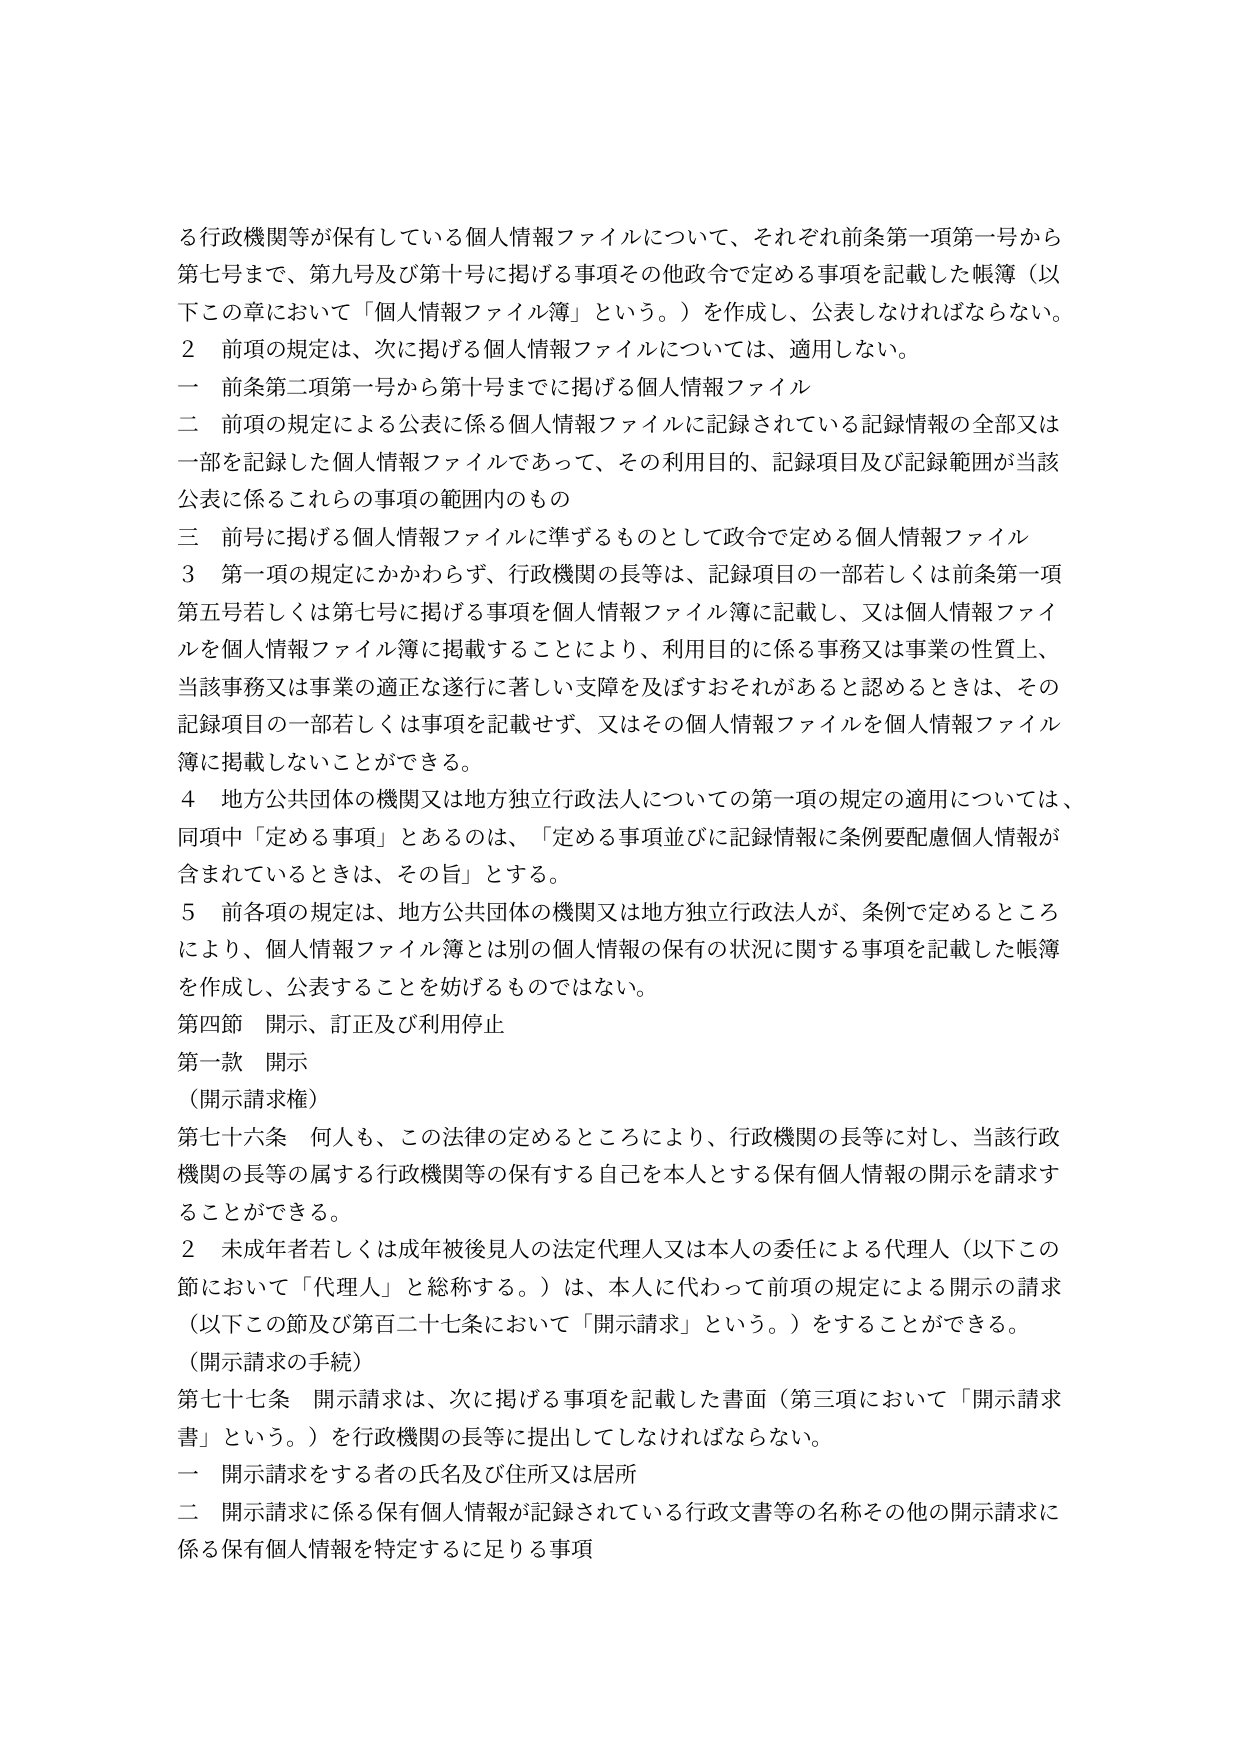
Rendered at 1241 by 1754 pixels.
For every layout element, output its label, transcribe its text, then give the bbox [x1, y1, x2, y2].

text 第七十六条 何人も、この法律の定めるところにより、行政機関の長等に対し、当該行政機関の長等の属する行政機関等の保有する自己を本人とする保有個人情報の開示を請求することができる。 [177, 1117, 1063, 1229]
text 三 前号に掲げる個人情報ファイルに準ずるものとして政令で定める個人情報ファイル [177, 517, 1063, 554]
text ４ 地方公共団体の機関又は地方独立行政法人についての第一項の規定の適用については、同項中「定める事項」とあるのは、「定める事項並びに記録情報に条例要配慮個人情報が含まれているときは、その旨」とする。 [177, 779, 1063, 892]
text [177, 217, 1063, 329]
text （開示請求権） [177, 1079, 1063, 1117]
text （開示請求の手続） [177, 1342, 1063, 1379]
text ２ 前項の規定は、次に掲げる個人情報ファイルについては、適用しない。 [177, 329, 1063, 367]
text 一 開示請求をする者の氏名及び住所又は居所 [177, 1454, 1063, 1492]
text ２ 未成年者若しくは成年被後見人の法定代理人又は本人の委任による代理人（以下この節において「代理人」と総称する。）は、本人に代わって前項の規定による開示の請求（以下この節及び第百二十七条において「開示請求」という。）をすることができる。 [177, 1229, 1063, 1342]
text ５ 前各項の規定は、地方公共団体の機関又は地方独立行政法人が、条例で定めるところにより、個人情報ファイル簿とは別の個人情報の保有の状況に関する事項を記載した帳簿を作成し、公表することを妨げるものではない。 [177, 892, 1063, 1004]
text 第七十七条 開示請求は、次に掲げる事項を記載した書面（第三項において「開示請求書」という。）を行政機関の長等に提出してしなければならない。 [177, 1379, 1063, 1454]
text ３ 第一項の規定にかかわらず、行政機関の長等は、記録項目の一部若しくは前条第一項第五号若しくは第七号に掲げる事項を個人情報ファイル簿に記載し、又は個人情報ファイルを個人情報ファイル簿に掲載することにより、利用目的に係る事務又は事業の性質上、当該事務又は事業の適正な遂行に著しい支障を及ぼすおそれがあると認めるときは、その記録項目の一部若しくは事項を記載せず、又はその個人情報ファイルを個人情報ファイル簿に掲載しないことができる。 [177, 554, 1063, 779]
text 二 前項の規定による公表に係る個人情報ファイルに記録されている記録情報の全部又は一部を記録した個人情報ファイルであって、その利用目的、記録項目及び記録範囲が当該公表に係るこれらの事項の範囲内のもの [177, 404, 1063, 517]
text 二 開示請求に係る保有個人情報が記録されている行政文書等の名称その他の開示請求に係る保有個人情報を特定するに足りる事項 [177, 1492, 1063, 1567]
text 一 前条第二項第一号から第十号までに掲げる個人情報ファイル [177, 367, 1063, 404]
text 第一款 開示 [177, 1042, 1063, 1079]
text 第四節 開示、訂正及び利用停止 [177, 1004, 1063, 1042]
